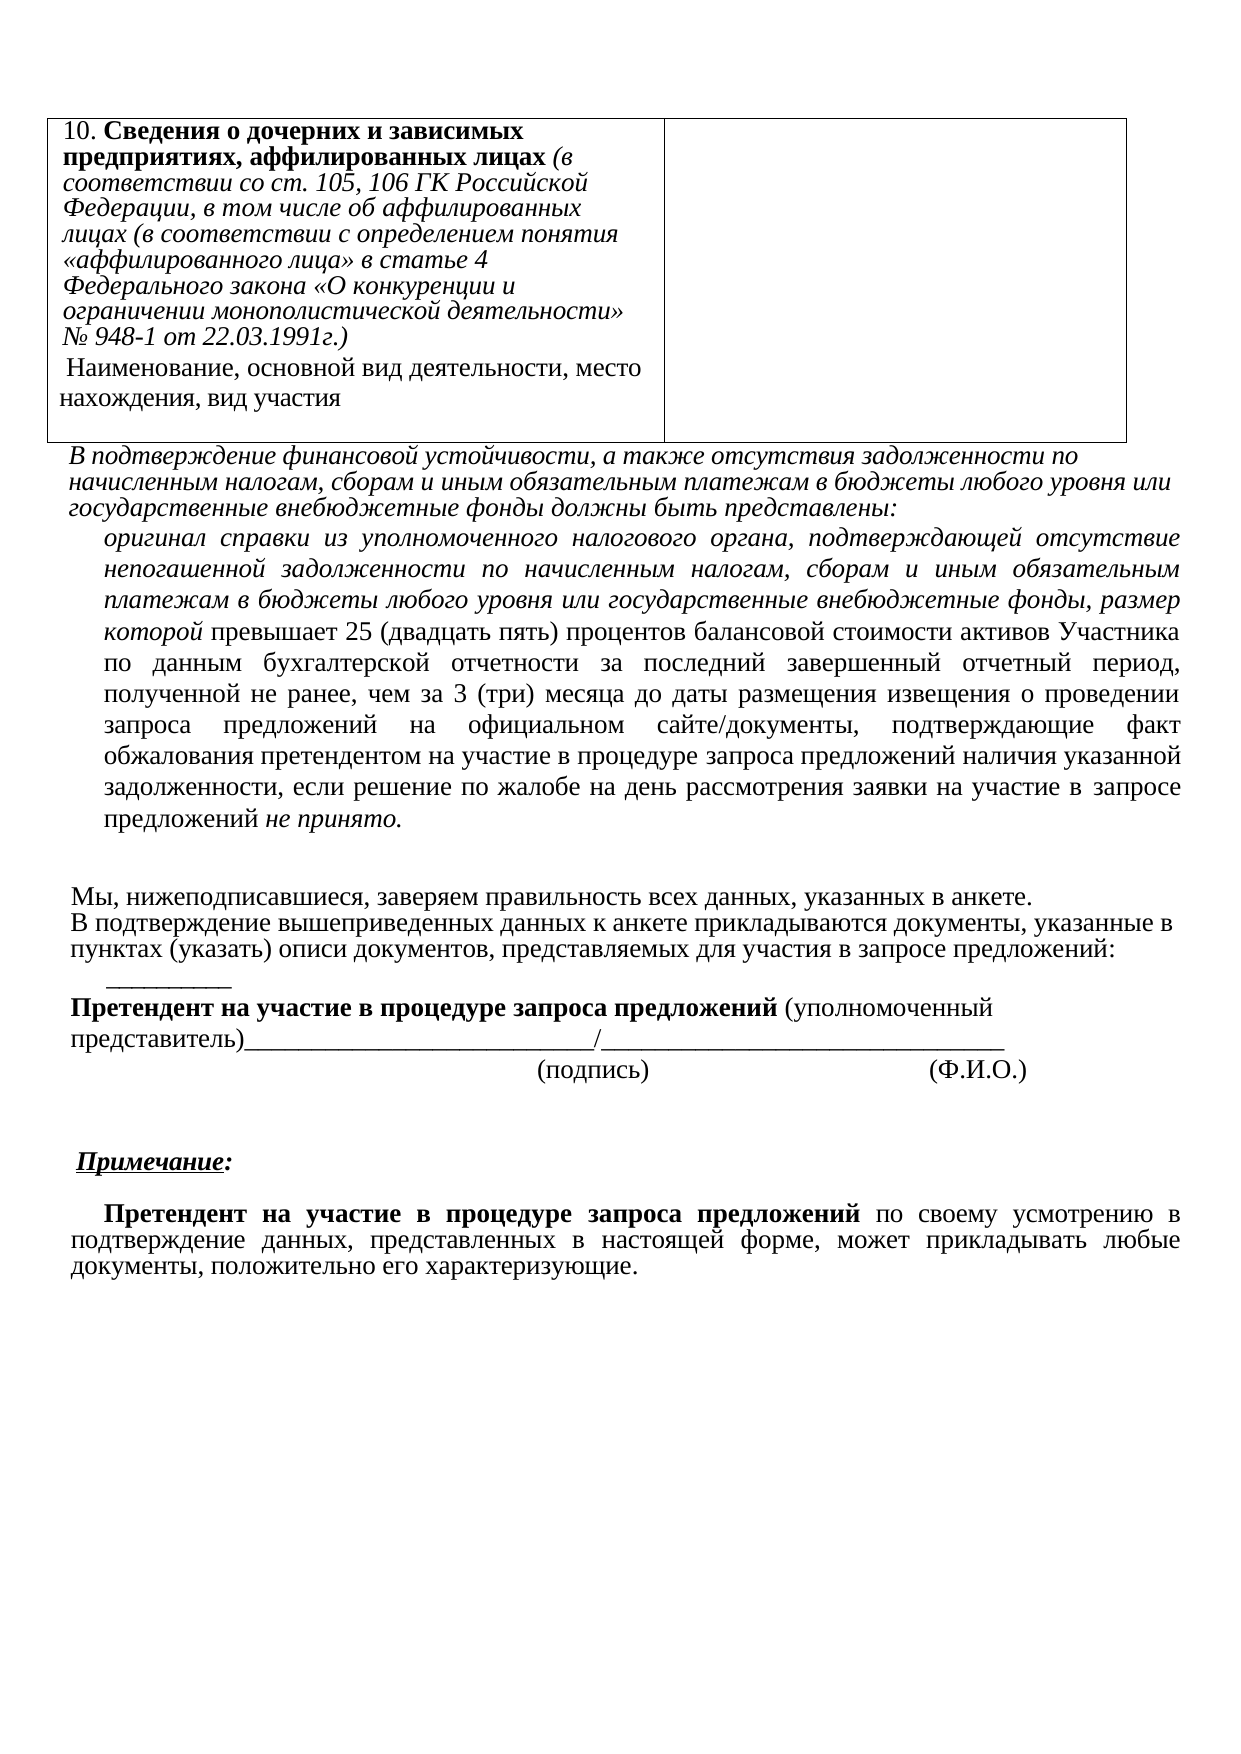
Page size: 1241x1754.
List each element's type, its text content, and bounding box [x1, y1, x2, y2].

text Примечание: [76, 1144, 1181, 1176]
text Мы, нижеподписавшиеся, заверяем правильность всех данных, указанных в анкете. [71, 884, 1181, 910]
text Претендент на участие в процедуре запроса предложений по своему усмотрению в подтверждение данных, представленных в настоящей форме, может прикладывать любые документы, положительно его характеризующие. [71, 1202, 1181, 1279]
table_cell 10. Сведения о дочерних и зависимых предприятиях, аффилированных лицах (в соответствии со ст. 105, 106 ГК Российской Федерации, в том числе об аффилированных лицах (в соответствии с определением понятия «аффилированного лица» в статье 4 Федерального закона «О конкуренции и ограничении монополистической деятельности» № 948-1 от 22.03.1991г.) Наименование, основной вид деятельности, место нахождения, вид участия [48, 119, 664, 442]
text В подтверждение финансовой устойчивости, а также отсутствия задолженности по начисленным налогам, сборам и иным обязательным платежам в бюджеты любого уровня или государственные внебюджетные фонды должны быть представлены: [68, 443, 1181, 521]
text В подтверждение вышеприведенных данных к анкете прикладываются документы, указанные в пунктах (указать) описи документов, представляемых для участия в запросе предложений: [70, 910, 1181, 962]
list оригинал справки из уполномоченного налогового органа, подтверждающей отсутствие непогашенной задолженности по начисленным налогам, сборам и иным обязательным платежам в бюджеты любого уровня или государственные внебюджетные фонды, размер которой превышает 25 (двадцать пять) процентов балансовой стоимости активов Участника по данным бухгалтерской отчетности за последний завершенный отчетный период, полученной не ранее, чем за 3 (три) месяца до даты размещения извещения о проведении запроса предложений на официальном сайте/документы, подтверждающие факт обжалования претендентом на участие в процедуре запроса предложений наличия указанной задолженности, если решение по жалобе на день рассмотрения заявки на участие в запросе предложений не принято. [103, 521, 1181, 833]
table_cell [665, 119, 1126, 442]
text Претендент на участие в процедуре запроса предложений (уполномоченный представитель)__________________________/______________________________ [70, 991, 1181, 1053]
text (подпись) (Ф.И.О.) [70, 1053, 1181, 1084]
